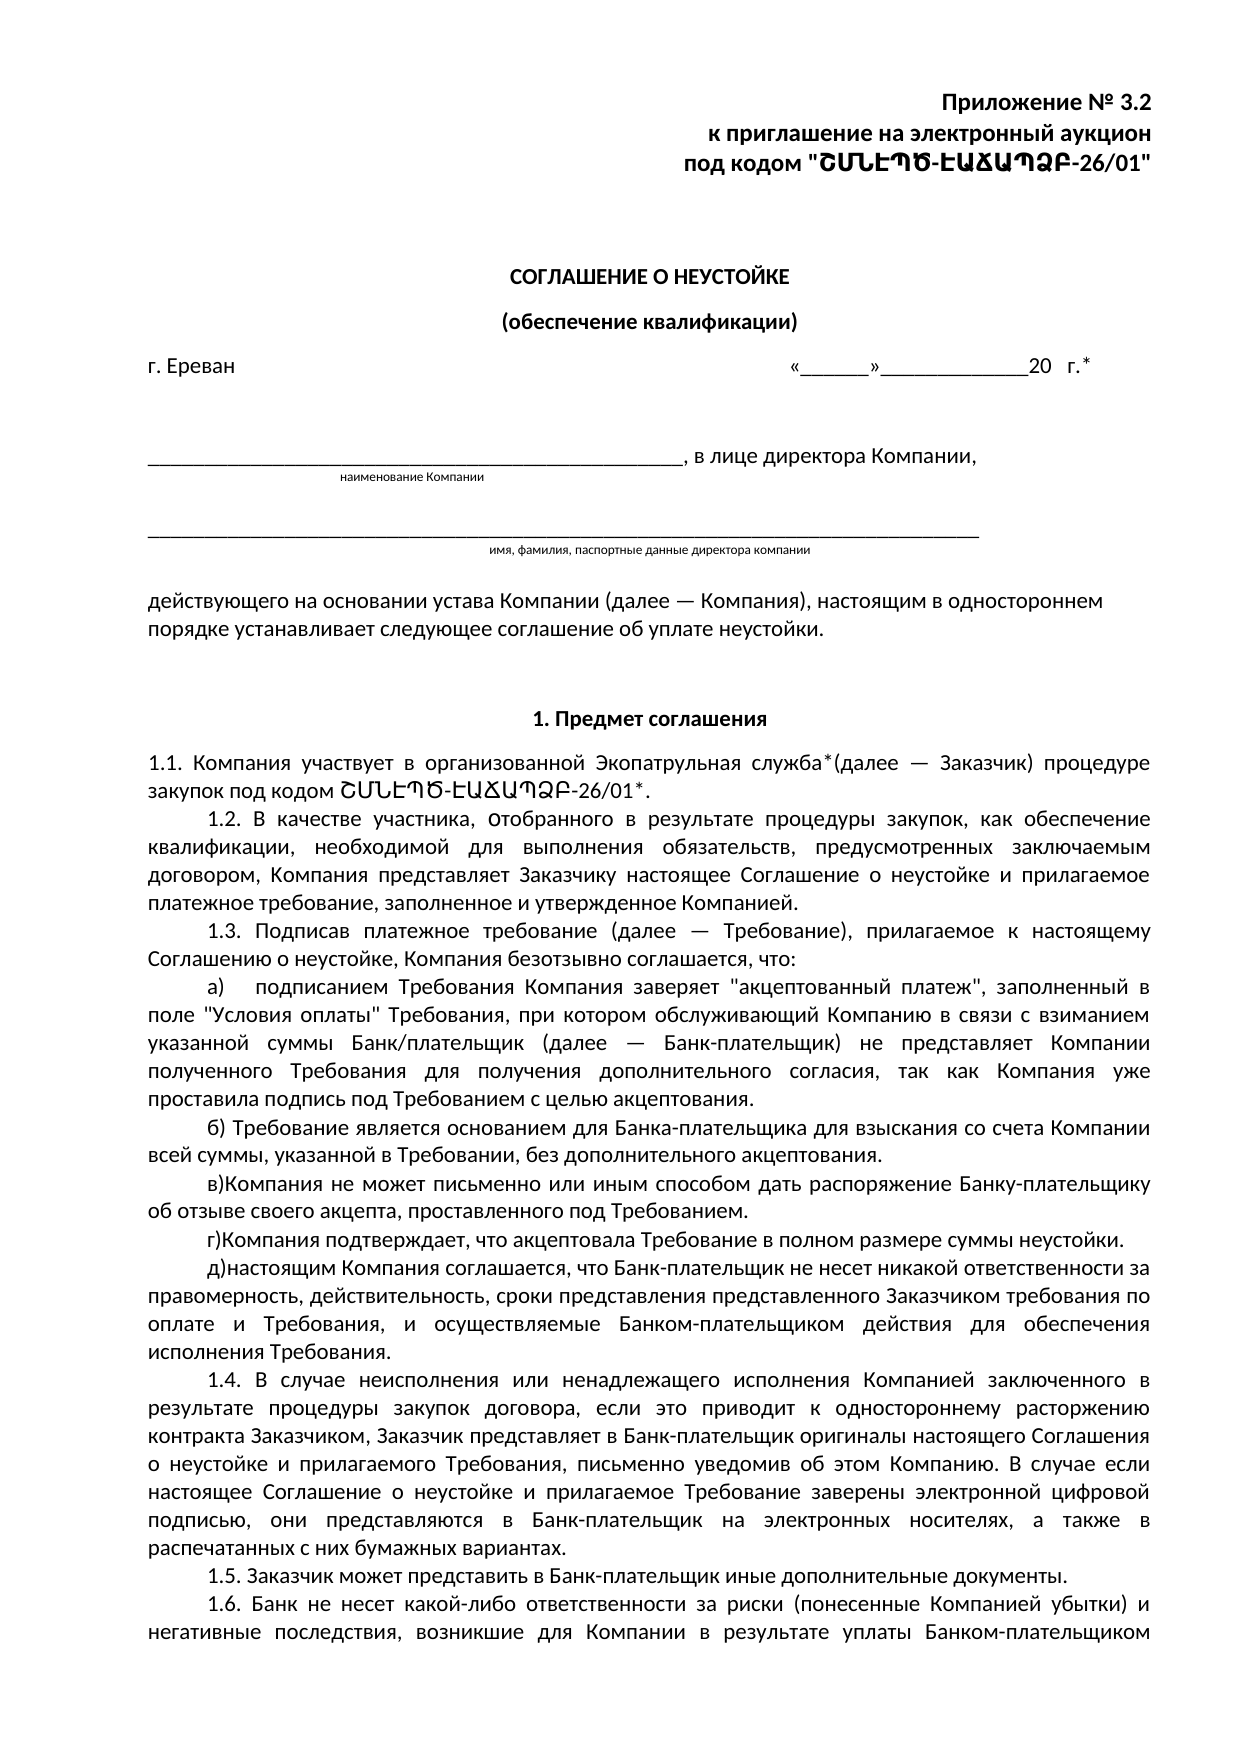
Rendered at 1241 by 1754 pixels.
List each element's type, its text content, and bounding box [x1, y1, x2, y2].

text (обеспечение квалификации) [148, 307, 1152, 335]
text действующего на основании устава Компании (далее — Компания), настоящим в одностороннем [148, 586, 1152, 614]
text под кодом "ՇՄՆԷՊԾ-ԷԱՃԱՊՁԲ-26/01" [177, 147, 1152, 178]
text наименование Компании [340, 469, 1152, 497]
text _________________________________________________________________________ [148, 513, 1152, 542]
text Приложение № 3.2 [148, 86, 1152, 117]
text 1.5. Заказчик может представить в Банк-плательщик иные дополнительные документы. [148, 1561, 1152, 1589]
table_header г. Ереван [136, 351, 635, 396]
text в)Компания не может письменно или иным способом дать распоряжение Банку-плательщику об отзыве своего акцепта, проставленного под Требованием. [148, 1169, 1152, 1225]
text 1.1. Компания участвует в организованной Экопатрульная служба*(далее — Заказчик) процедуре закупок под кодом ՇՄՆԷՊԾ-ԷԱՃԱՊՁԲ-26/01*. [148, 748, 1152, 804]
text к приглашение на электронный аукцион [177, 117, 1152, 147]
text порядке устанавливает следующее соглашение об уплате неустойки. [148, 614, 1152, 642]
text _______________________________________________, в лице директора Компании, [148, 441, 1152, 469]
text 1.3. Подписав платежное требование (далее — Требование), прилагаемое к настоящему Соглашению о неустойке, Компания безотзывно соглашается, что: [148, 916, 1152, 972]
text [148, 1589, 1152, 1645]
text г)Компания подтверждает, что акцептовала Требование в полном размере суммы неустойки. [148, 1225, 1152, 1253]
text 1.2. В качестве участника, օтобранного в результате процедуры закупок, как обеспечение квалификации, необходимой для выполнения обязательств, предусмотренных заключаемым договором, Kомпания представляет Заказчику настоящее Соглашение о неустойке и прилагаемое платежное требование, заполненное и утвержденное Компанией. [148, 804, 1152, 916]
text СОГЛАШЕНИЕ О НЕУСТОЙКЕ [148, 262, 1152, 290]
text д)настоящим Компания соглашается, что Банк-плательщик не несет никакой ответственности за правомерность, действительность, сроки представления представленного Заказчиком требования по оплате и Требования, и осуществляемые Банком-плательщиком действия для обеспечения исполнения Требования. [148, 1253, 1152, 1365]
text 1.4. В случае неисполнения или ненадлежащего исполнения Компанией заключенного в результате процедуры закупок договора, если это приводит к одностороннему расторжению контракта Заказчиком, Заказчик представляет в Банк-плательщик оригиналы настоящего Соглашения о неустойке и прилагаемого Требования, письменно уведомив об этом Компанию. В случае если настоящее Соглашение о неустойке и прилагаемое Требование заверены электронной цифровой подписью, они представляются в Банк-плательщик на электронных носителях, а также в распечатанных с них бумажных вариантах. [148, 1365, 1152, 1561]
table_header «______»_____________20 г.* [635, 351, 1104, 396]
text б) Требование является основанием для Банка-плательщика для взыскания со счета Компании всей суммы, указанной в Требовании, без дополнительного акцептования. [148, 1113, 1152, 1169]
text а) подписанием Требования Компания заверяет "акцептованный платеж", заполненный в поле "Условия оплаты" Требования, при котором обслуживающий Компанию в связи с взиманием указанной суммы Банк/плательщик (далее — Банк-плательщик) не представляет Компании полученного Требования для получения дополнительного согласия, так как Компания уже проставила подпись под Требованием с целью акцептования. [148, 972, 1152, 1113]
text 1. Предмет соглашения [148, 704, 1152, 732]
text имя, фамилия, паспортные данные директора компании [148, 542, 1152, 569]
